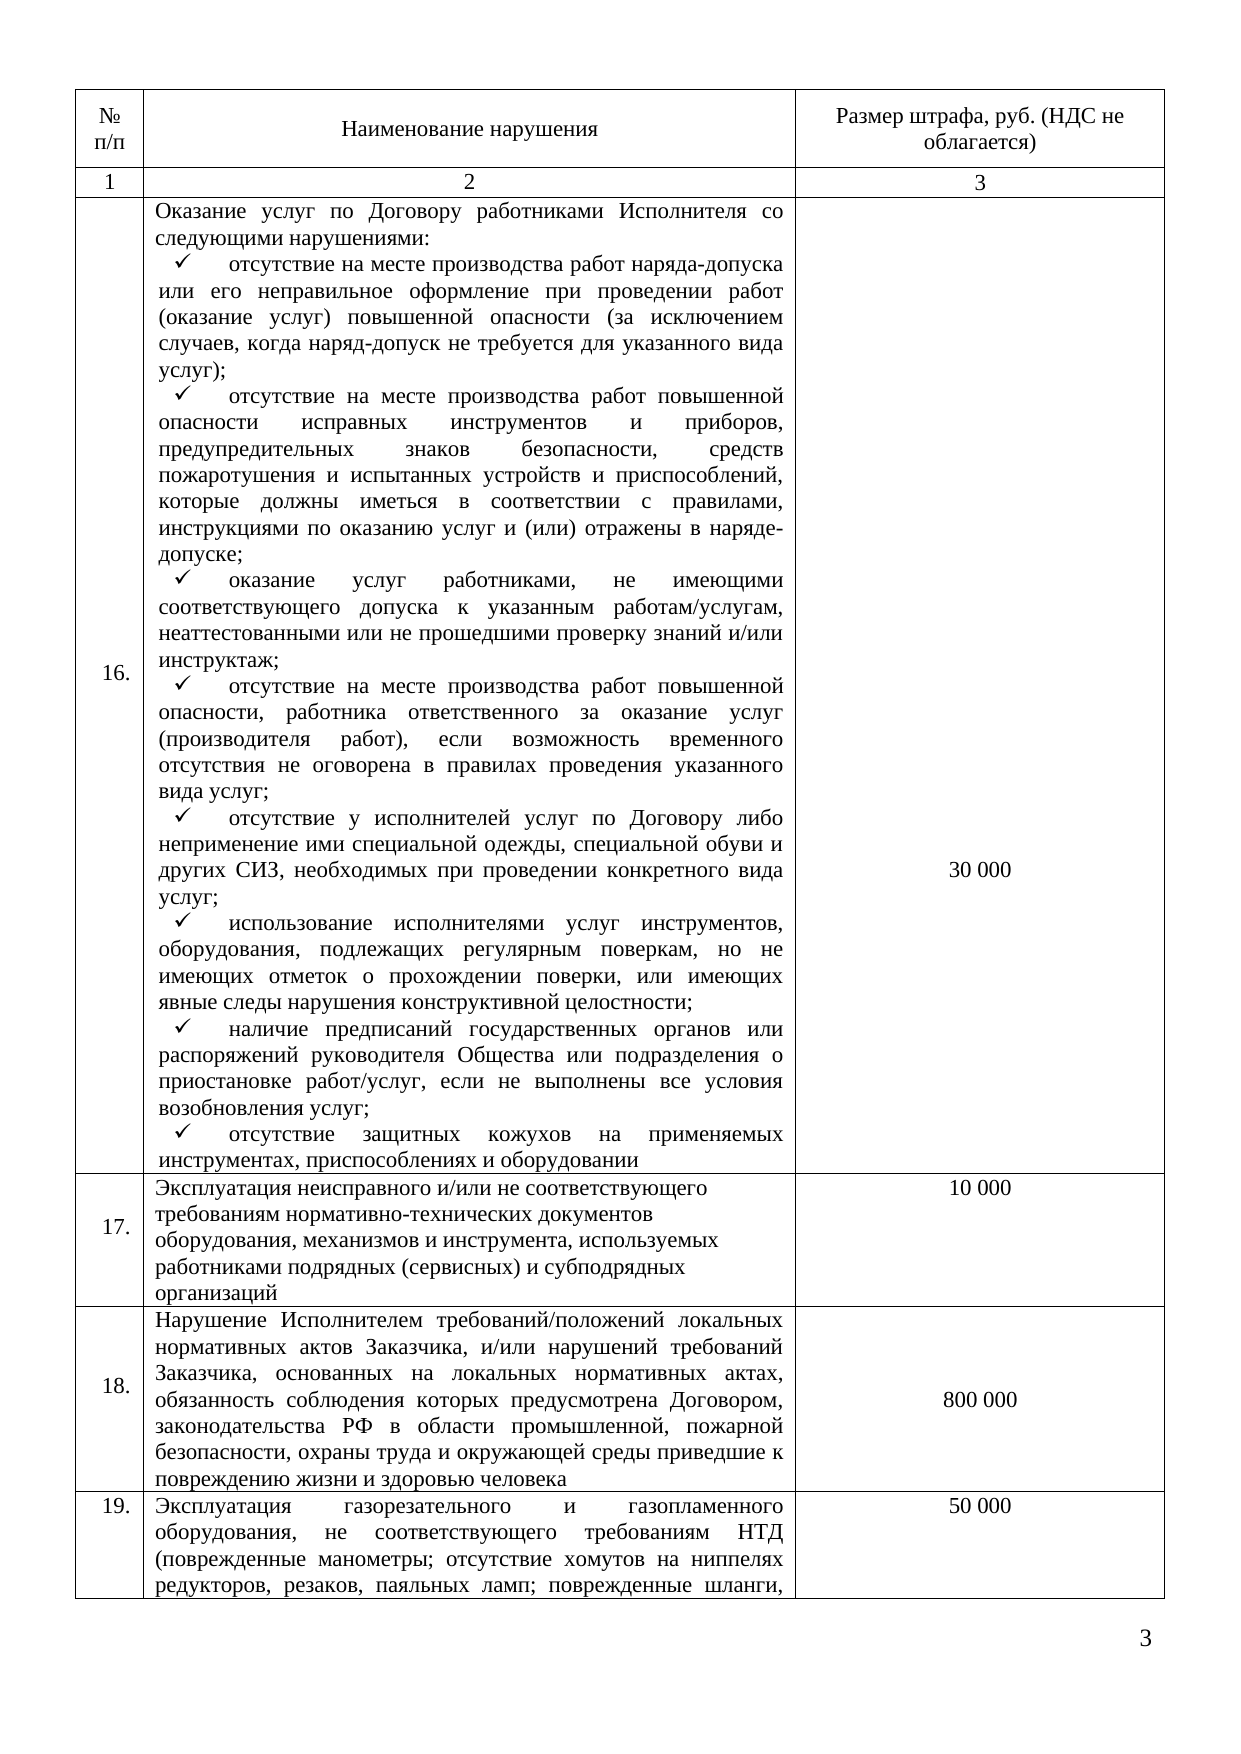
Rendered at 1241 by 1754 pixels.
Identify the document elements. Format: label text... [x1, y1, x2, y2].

table_cell 1 [76, 168, 143, 197]
table_cell 800 000 [796, 1307, 1164, 1491]
table_cell 10 000 [796, 1174, 1164, 1306]
table_cell [76, 1307, 143, 1491]
table_cell 2 [144, 168, 795, 197]
table_header Размер штрафа, руб. (НДС не облагается) [796, 90, 1164, 167]
table_header № п/п [76, 90, 143, 167]
table_cell Эксплуатация неисправного и/или не соответствующего требованиям нормативно-технических документов оборудования, механизмов и инструмента, используемых работниками подрядных (сервисных) и субподрядных организаций [144, 1174, 795, 1306]
table_cell 50 000 [796, 1492, 1164, 1597]
table_cell 3 [796, 168, 1164, 197]
table_cell Нарушение Исполнителем требований/положений локальных нормативных актов Заказчика, и/или нарушений требований Заказчика, основанных на локальных нормативных актах, обязанность соблюдения которых предусмотрена Договором, законодательства РФ в области промышленной, пожарной безопасности, охраны труда и окружающей среды приведшие к повреждению жизни и здоровью человека [144, 1307, 795, 1491]
table_cell 30 000 [796, 198, 1164, 1173]
table_cell [76, 198, 143, 1173]
table_cell [76, 1174, 143, 1306]
table_header Наименование нарушения [144, 90, 795, 167]
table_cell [144, 1492, 795, 1597]
table_cell Оказание услуг по Договору работниками Исполнителя со следующими нарушениями: отсутствие на месте производства работ наряда-допуска или его неправильное оформление при проведении работ (оказание услуг) повышенной опасности (за исключением случаев, когда наряд-допуск не требуется для указанного вида услуг); отсутствие на месте производства работ повышенной опасности исправных инструментов и приборов, предупредительных знаков безопасности, средств пожаротушения и испытанных устройств и приспособлений, которые должны иметься в соответствии с правилами, инструкциями по оказанию услуг и (или) отражены в наряде-допуске; оказание услуг работниками, не имеющими соответствующего допуска к указанным работам/услугам, неаттестованными или не прошедшими проверку знаний и/или инструктаж; отсутствие на месте производства работ повышенной опасности, работника ответственного за оказание услуг (производителя работ), если возможность временного отсутствия не оговорена в правилах проведения указанного вида услуг; отсутствие у исполнителей услуг по Договору либо неприменение ими специальной одежды, специальной обуви и других СИЗ, необходимых при проведении конкретного вида услуг; использование исполнителями услуг инструментов, оборудования, подлежащих регулярным поверкам, но не имеющих отметок о прохождении поверки, или имеющих явные следы нарушения конструктивной целостности; наличие предписаний государственных органов или распоряжений руководителя Общества или подразделения о приостановке работ/услуг, если не выполнены все условия возобновления услуг; отсутствие защитных кожухов на применяемых инструментах, приспособлениях и оборудовании [144, 198, 795, 1173]
table_cell [76, 1492, 143, 1597]
